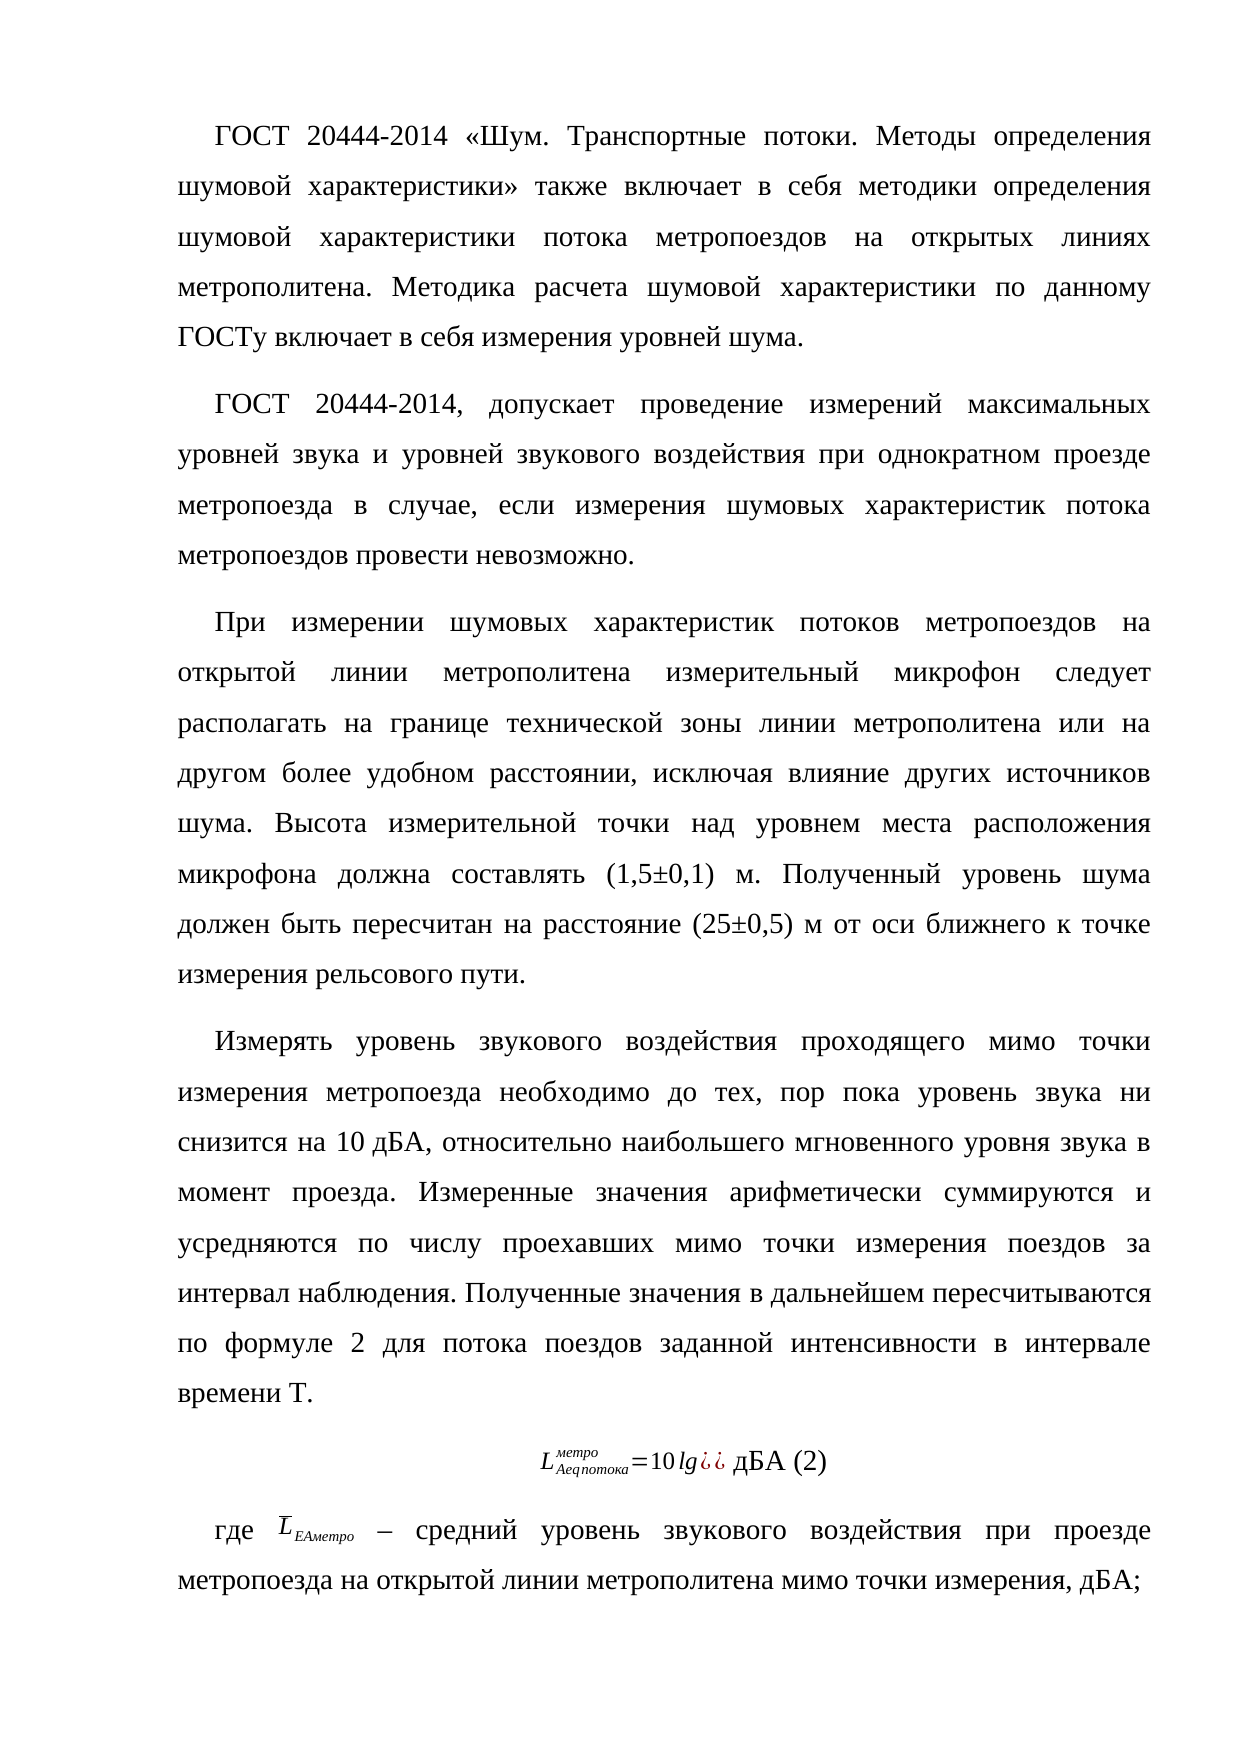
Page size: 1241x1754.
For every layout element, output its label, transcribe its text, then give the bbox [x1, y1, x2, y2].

text где – средний уровень звукового воздействия при проезде метропоезда на открытой линии метрополитена мимо точки измерения, дБА; [177, 1512, 1152, 1596]
text ГОСТ 20444-2014, допускает проведение измерений максимальных уровней звука и уровней звукового воздействия при однократном проезде метропоезда в случае, если измерения шумовых характеристик потока метропоездов провести невозможно. [177, 386, 1152, 571]
text При измерении шумовых характеристик потоков метропоездов на открытой линии метрополитена измерительный микрофон следует располагать на границе технической зоны линии метрополитена или на другом более удобном расстоянии, исключая влияние других источников шума. Высота измерительной точки над уровнем места расположения микрофона должна составлять (1,5±0,1) м. Полученный уровень шума должен быть пересчитан на расстояние (25±0,5) м от оси ближнего к точке измерения рельсового пути. [177, 604, 1152, 990]
text Измерять уровень звукового воздействия проходящего мимо точки измерения метропоезда необходимо до тех, пор пока уровень звука ни снизится на 10 дБА, относительно наибольшего мгновенного уровня звука в момент проезда. Измеренные значения арифметически суммируются и усредняются по числу проехавших мимо точки измерения поездов за интервал наблюдения. Полученные значения в дальнейшем пересчитываются по формуле 2 для потока поездов заданной интенсивности в интервале времени Т. [177, 1023, 1152, 1409]
text ГОСТ 20444-2014 «Шум. Транспортные потоки. Методы определения шумовой характеристики» также включает в себя методики определения шумовой характеристики потока метропоездов на открытых линиях метрополитена. Методика расчета шумовой характеристики по данному ГОСТу включает в себя измерения уровней шума. [177, 118, 1152, 353]
text дБА (2) [177, 1443, 1152, 1478]
